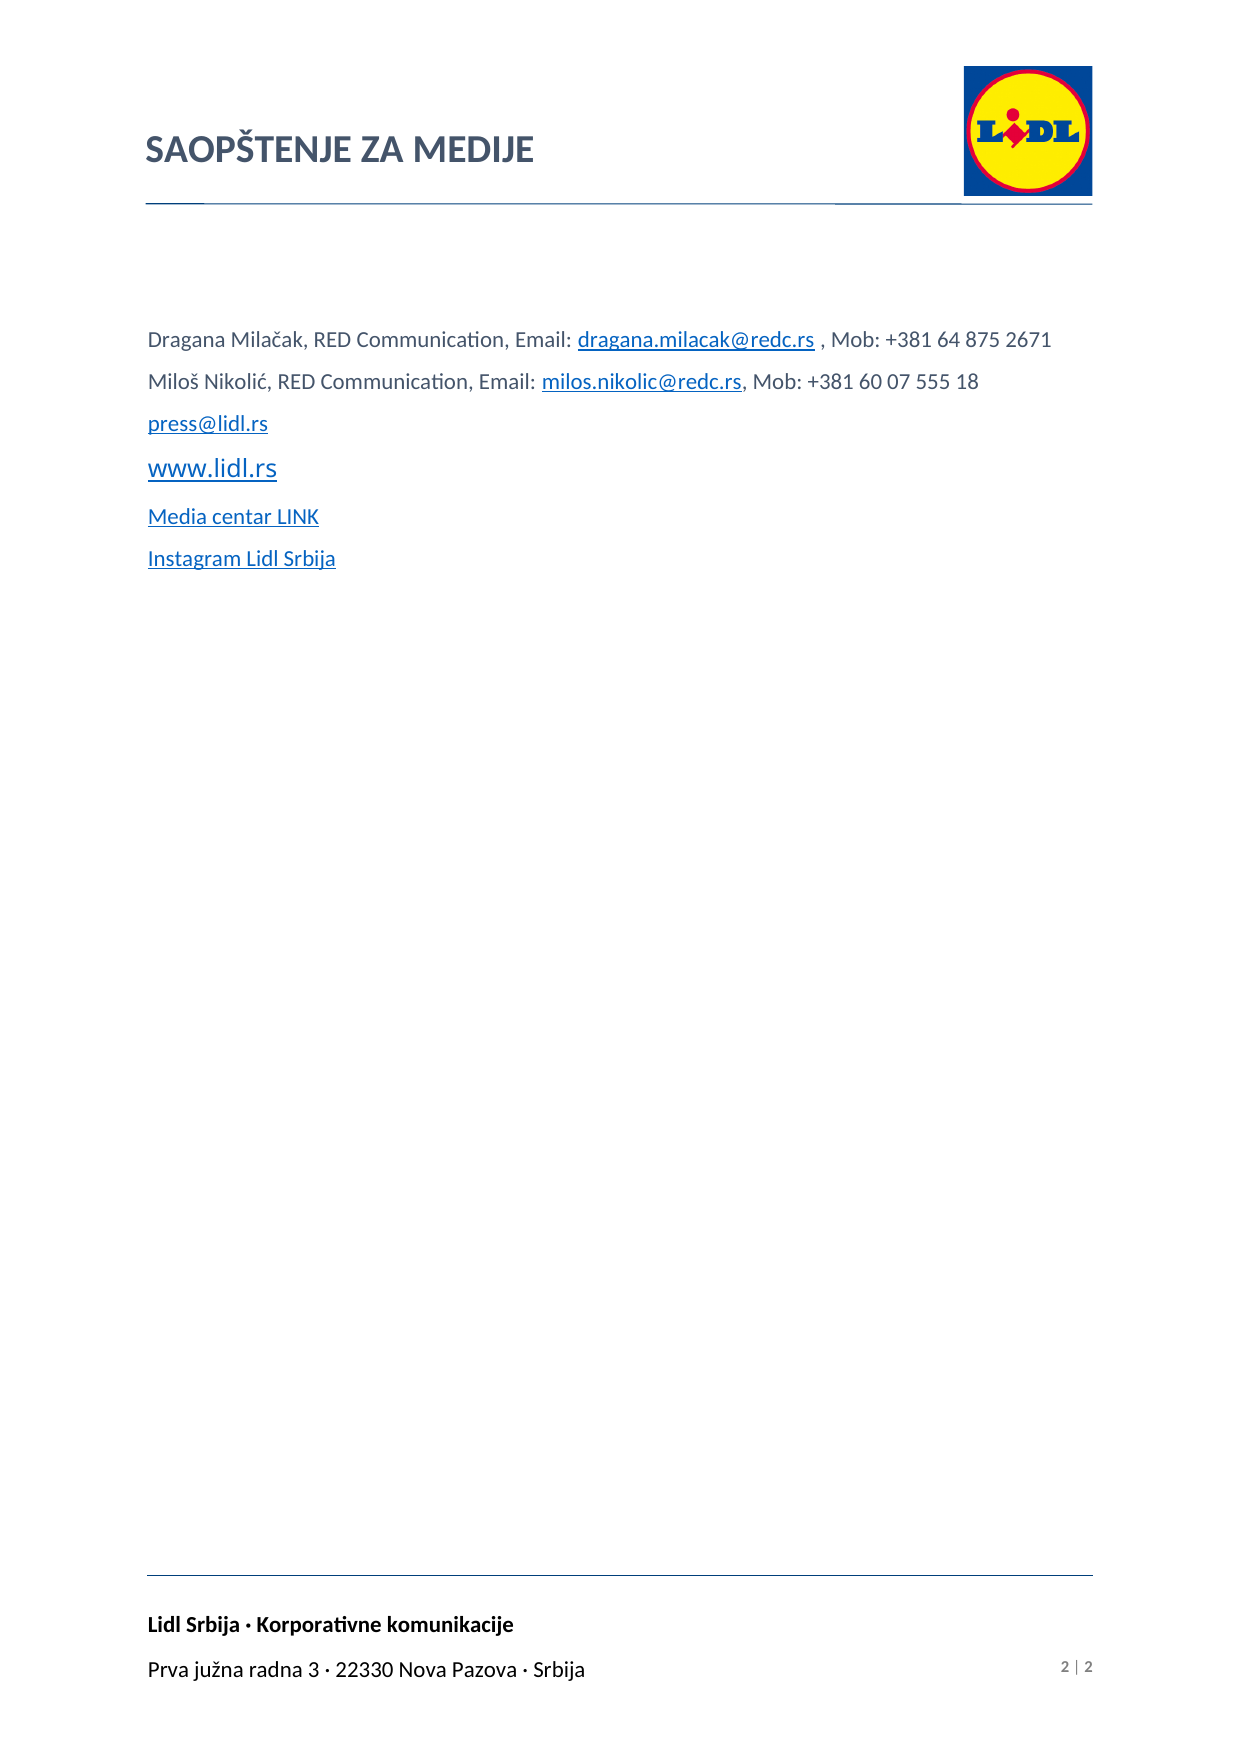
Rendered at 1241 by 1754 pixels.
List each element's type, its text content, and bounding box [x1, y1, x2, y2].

picture [963, 66, 1093, 196]
text Dragana Milačak, RED Communication, Email: dragana.milacak@redc.rs , Mob: +381 64 875 2671 [148, 325, 1092, 353]
text press@lidl.rs [148, 409, 1092, 437]
text Miloš Nikolić, RED Communication, Email: milos.nikolic@redc.rs, Mob: +381 60 07 555 18 [148, 367, 1092, 395]
text www.lidl.rs [148, 451, 1092, 485]
text Media centar LINK [148, 502, 1092, 530]
text Instagram Lidl Srbija [148, 544, 1092, 572]
